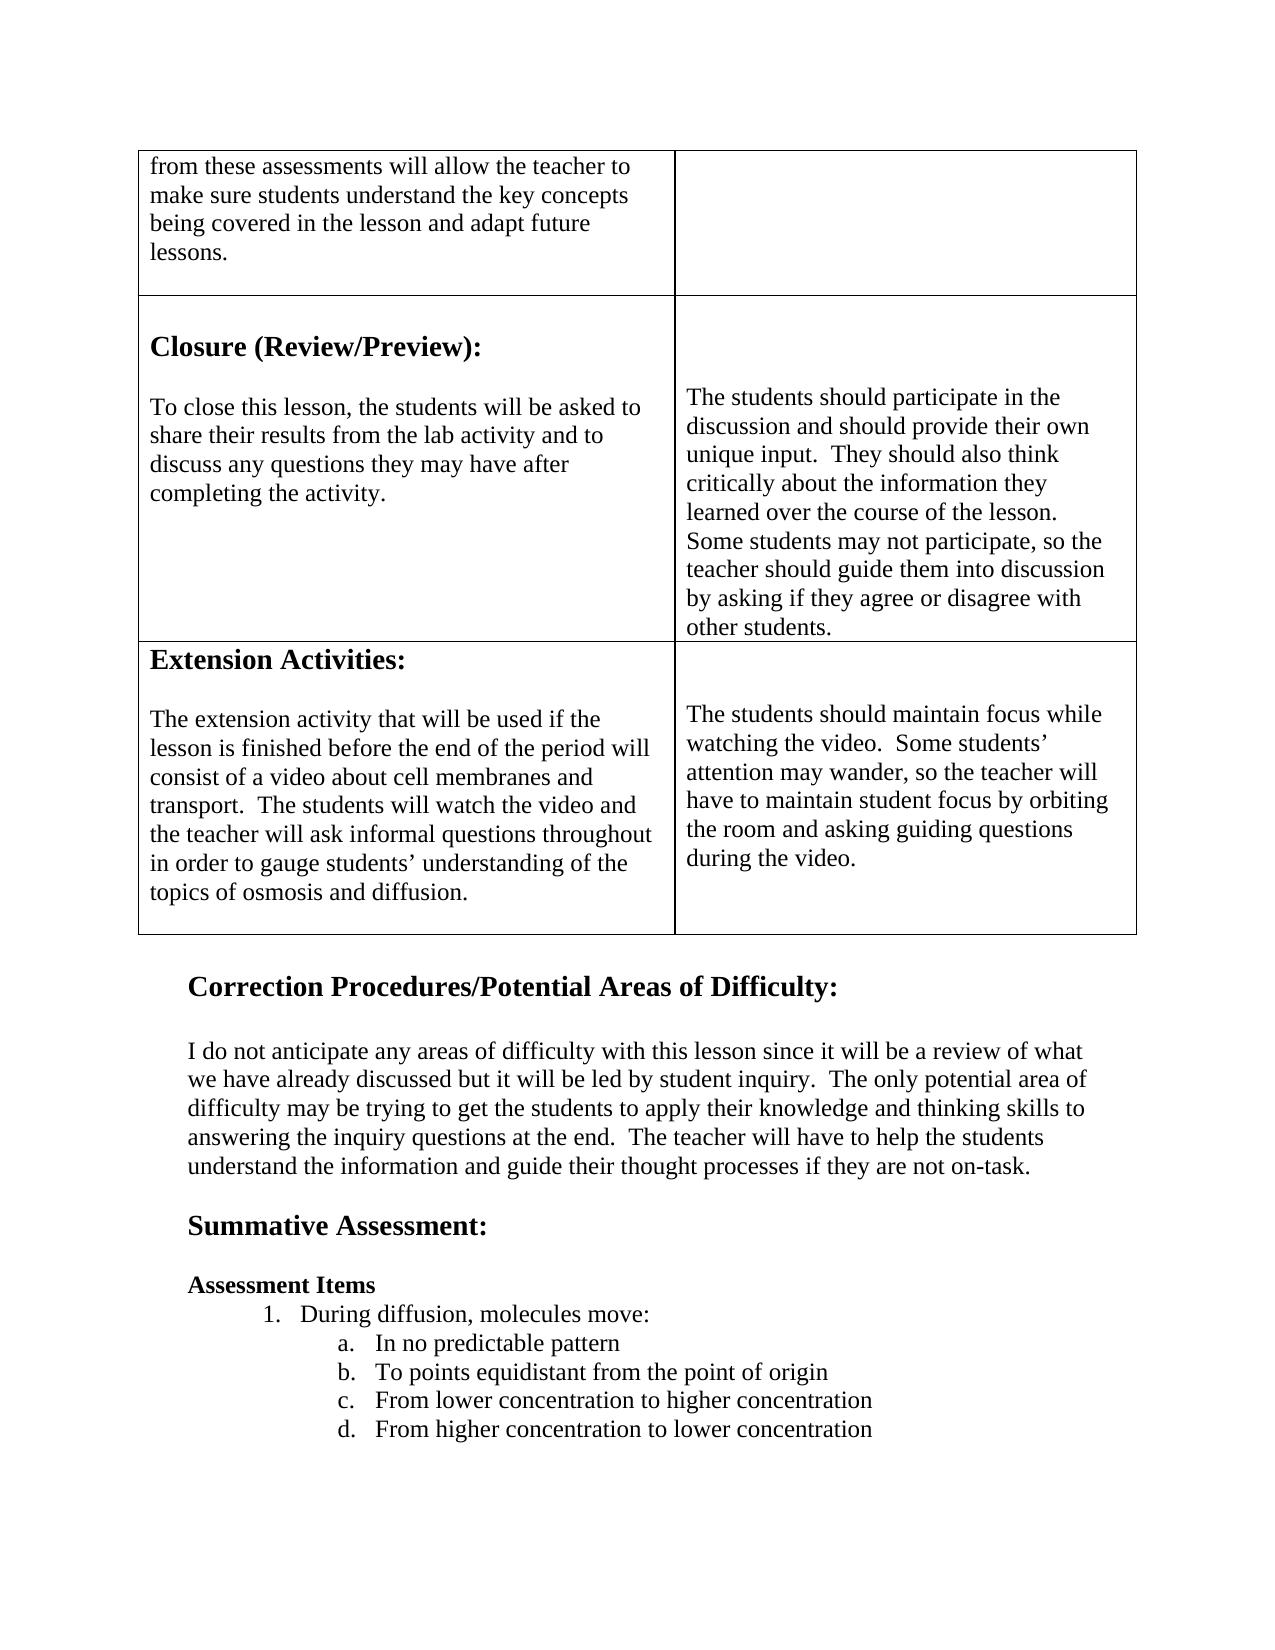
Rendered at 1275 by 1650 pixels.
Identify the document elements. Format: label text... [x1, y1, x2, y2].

list To points equidistant from the point of origin [337, 1357, 1087, 1386]
list From higher concentration to lower concentration [337, 1414, 1087, 1443]
list In no predictable pattern [337, 1328, 1087, 1357]
text I do not anticipate any areas of difficulty with this lesson since it will be a review of what we have already discussed but it will be led by student inquiry. The only potential area of difficulty may be trying to get the students to apply their knowledge and thinking skills to answering the inquiry questions at the end. The teacher will have to help the students understand the information and guide their thought processes if they are not on-task. [187, 1036, 1087, 1179]
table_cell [139, 151, 674, 295]
text Assessment Items [187, 1271, 1087, 1299]
list During diffusion, molecules move: [262, 1299, 1087, 1328]
text Correction Procedures/Potential Areas of Difficulty: [187, 969, 1087, 1002]
text Summative Assessment: [187, 1208, 1087, 1242]
table_cell [676, 151, 1136, 295]
table_cell The students should maintain focus while watching the video. Some students’ attention may wander, so the teacher will have to maintain student focus by orbiting the room and asking guiding questions during the video. [676, 642, 1136, 934]
table_cell Extension Activities: The extension activity that will be used if the lesson is finished before the end of the period will consist of a video about cell membranes and transport. The students will watch the video and the teacher will ask informal questions throughout in order to gauge students’ understanding of the topics of osmosis and diffusion. [139, 642, 674, 934]
table_cell Closure (Review/Preview): To close this lesson, the students will be asked to share their results from the lab activity and to discuss any questions they may have after completing the activity. [139, 296, 674, 641]
list From lower concentration to higher concentration [337, 1386, 1087, 1414]
table_cell The students should participate in the discussion and should provide their own unique input. They should also think critically about the information they learned over the course of the lesson. Some students may not participate, so the teacher should guide them into discussion by asking if they agree or disagree with other students. [676, 296, 1136, 641]
